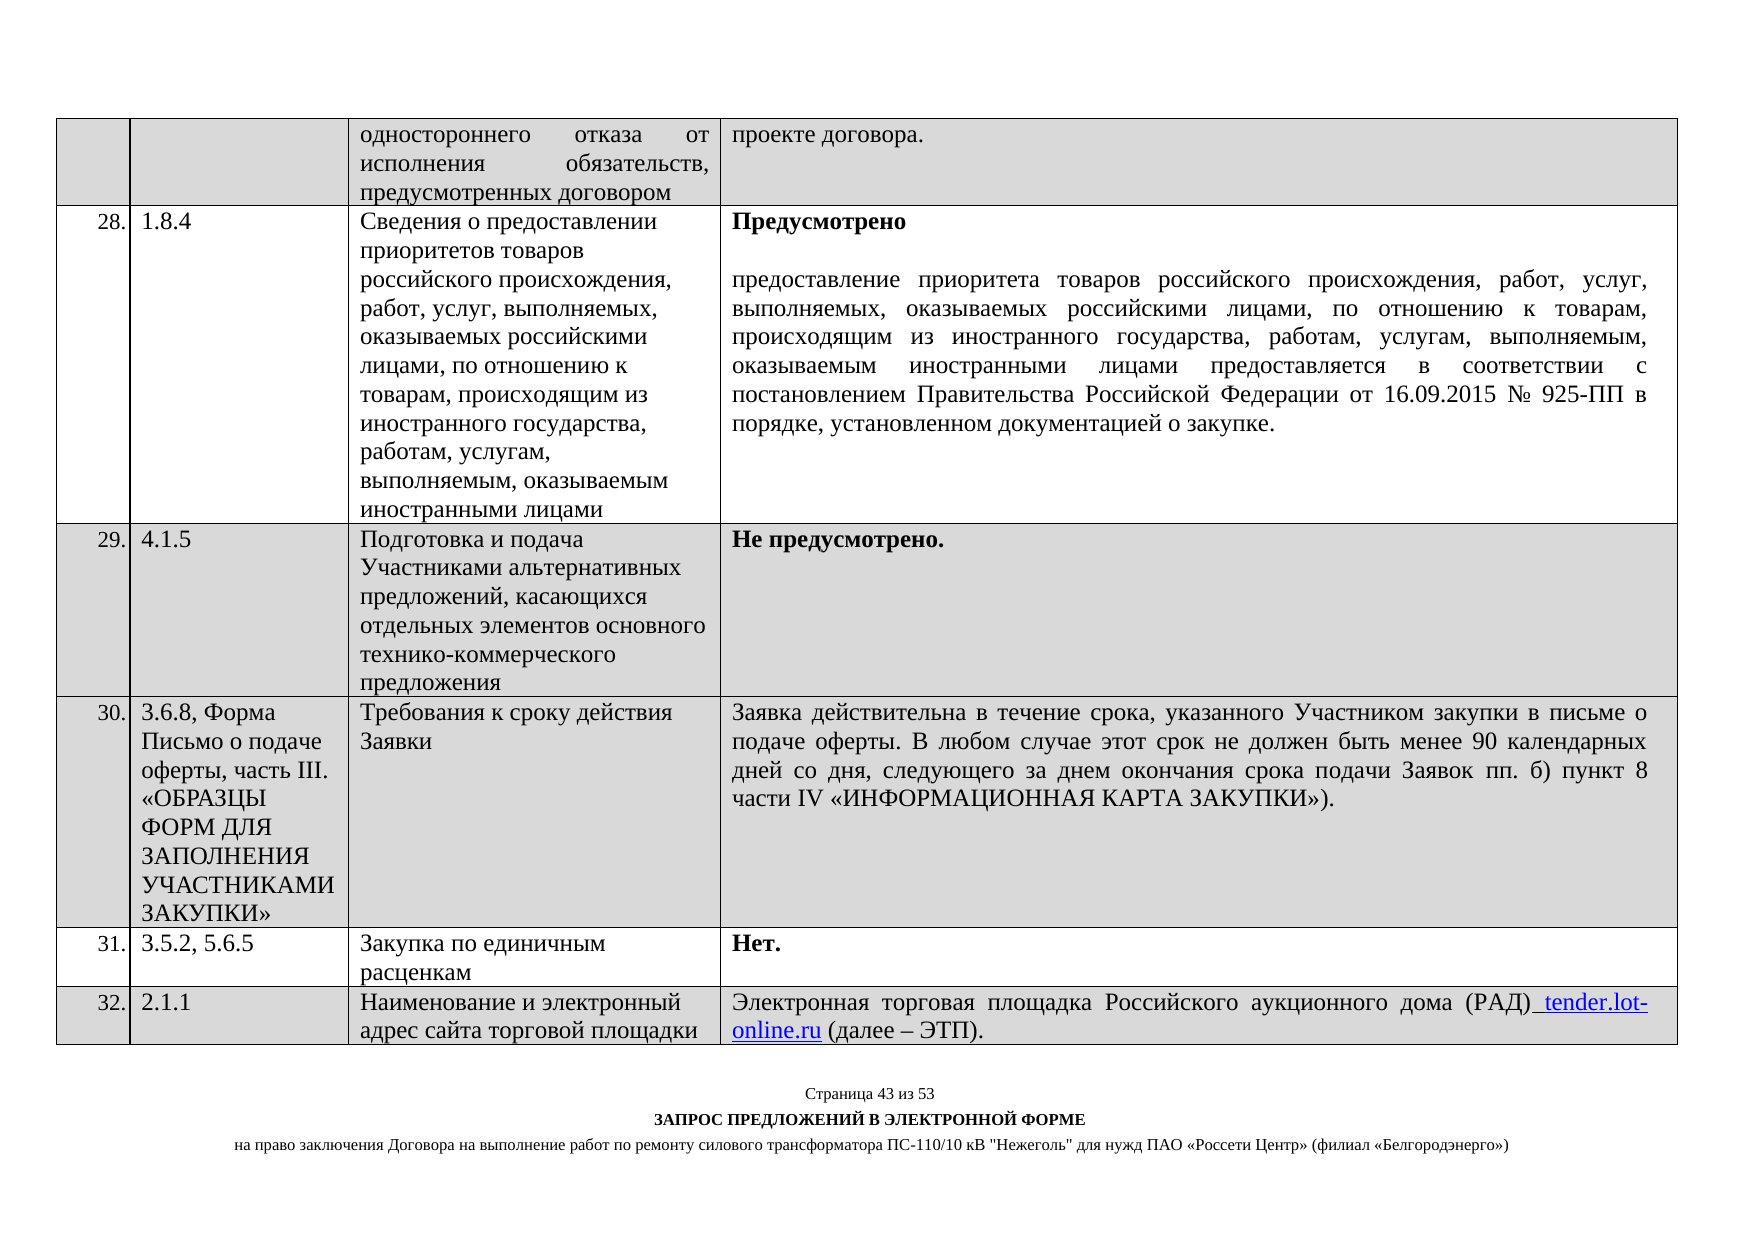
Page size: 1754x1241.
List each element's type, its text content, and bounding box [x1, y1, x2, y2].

table_cell Подготовка и подача Участниками альтернативных предложений, касающихся отдельных элементов основного технико-коммерческого предложения [349, 524, 720, 696]
table_cell 1.8.4 [131, 206, 348, 523]
table_cell [57, 987, 129, 1044]
table_cell [57, 697, 129, 927]
table_cell Нет. [721, 928, 1677, 986]
table_cell Не предусмотрено. [721, 524, 1677, 696]
table_cell 2.1.1 [131, 987, 348, 1044]
table_cell Наименование и электронный адрес сайта торговой площадки [349, 987, 720, 1044]
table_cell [349, 119, 720, 205]
table_cell [57, 928, 129, 986]
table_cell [721, 119, 1677, 205]
table_cell Заявка действительна в течение срока, указанного Участником закупки в письме о подаче оферты. В любом случае этот срок не должен быть менее 90 календарных дней со дня, следующего за днем окончания срока подачи Заявок пп. б) пункт 8 части IV «ИНФОРМАЦИОННАЯ КАРТА ЗАКУПКИ»). [721, 697, 1677, 927]
table_cell Предусмотрено предоставление приоритета товаров российского происхождения, работ, услуг, выполняемых, оказываемых российскими лицами, по отношению к товарам, происходящим из иностранного государства, работам, услугам, выполняемым, оказываемым иностранными лицами предоставляется в соответствии с постановлением Правительства Российской Федерации от 16.09.2015 № 925-ПП в порядке, установленном документацией о закупке. [721, 206, 1677, 523]
table_cell Закупка по единичным расценкам [349, 928, 720, 986]
table_cell 6.4.5 [131, 119, 348, 205]
table_cell [57, 524, 129, 696]
table_cell Требования к сроку действия Заявки [349, 697, 720, 927]
table_cell [57, 119, 129, 205]
table_cell Электронная торговая площадка Российского аукционного дома (РАД) tender.lot-online.ru (далее – ЭТП). [721, 987, 1677, 1044]
table_cell 3.6.8, Форма Письмо о подаче оферты, часть III. «ОБРАЗЦЫ ФОРМ ДЛЯ ЗАПОЛНЕНИЯ УЧАСТНИКАМИ ЗАКУПКИ» [131, 697, 348, 927]
table_cell 4.1.5 [131, 524, 348, 696]
table_cell 3.5.2, 5.6.5 [131, 928, 348, 986]
table_cell [57, 206, 129, 523]
table_cell Сведения о предоставлении приоритетов товаров российского происхождения, работ, услуг, выполняемых, оказываемых российскими лицами, по отношению к товарам, происходящим из иностранного государства, работам, услугам, выполняемым, оказываемым иностранными лицами [349, 206, 720, 523]
